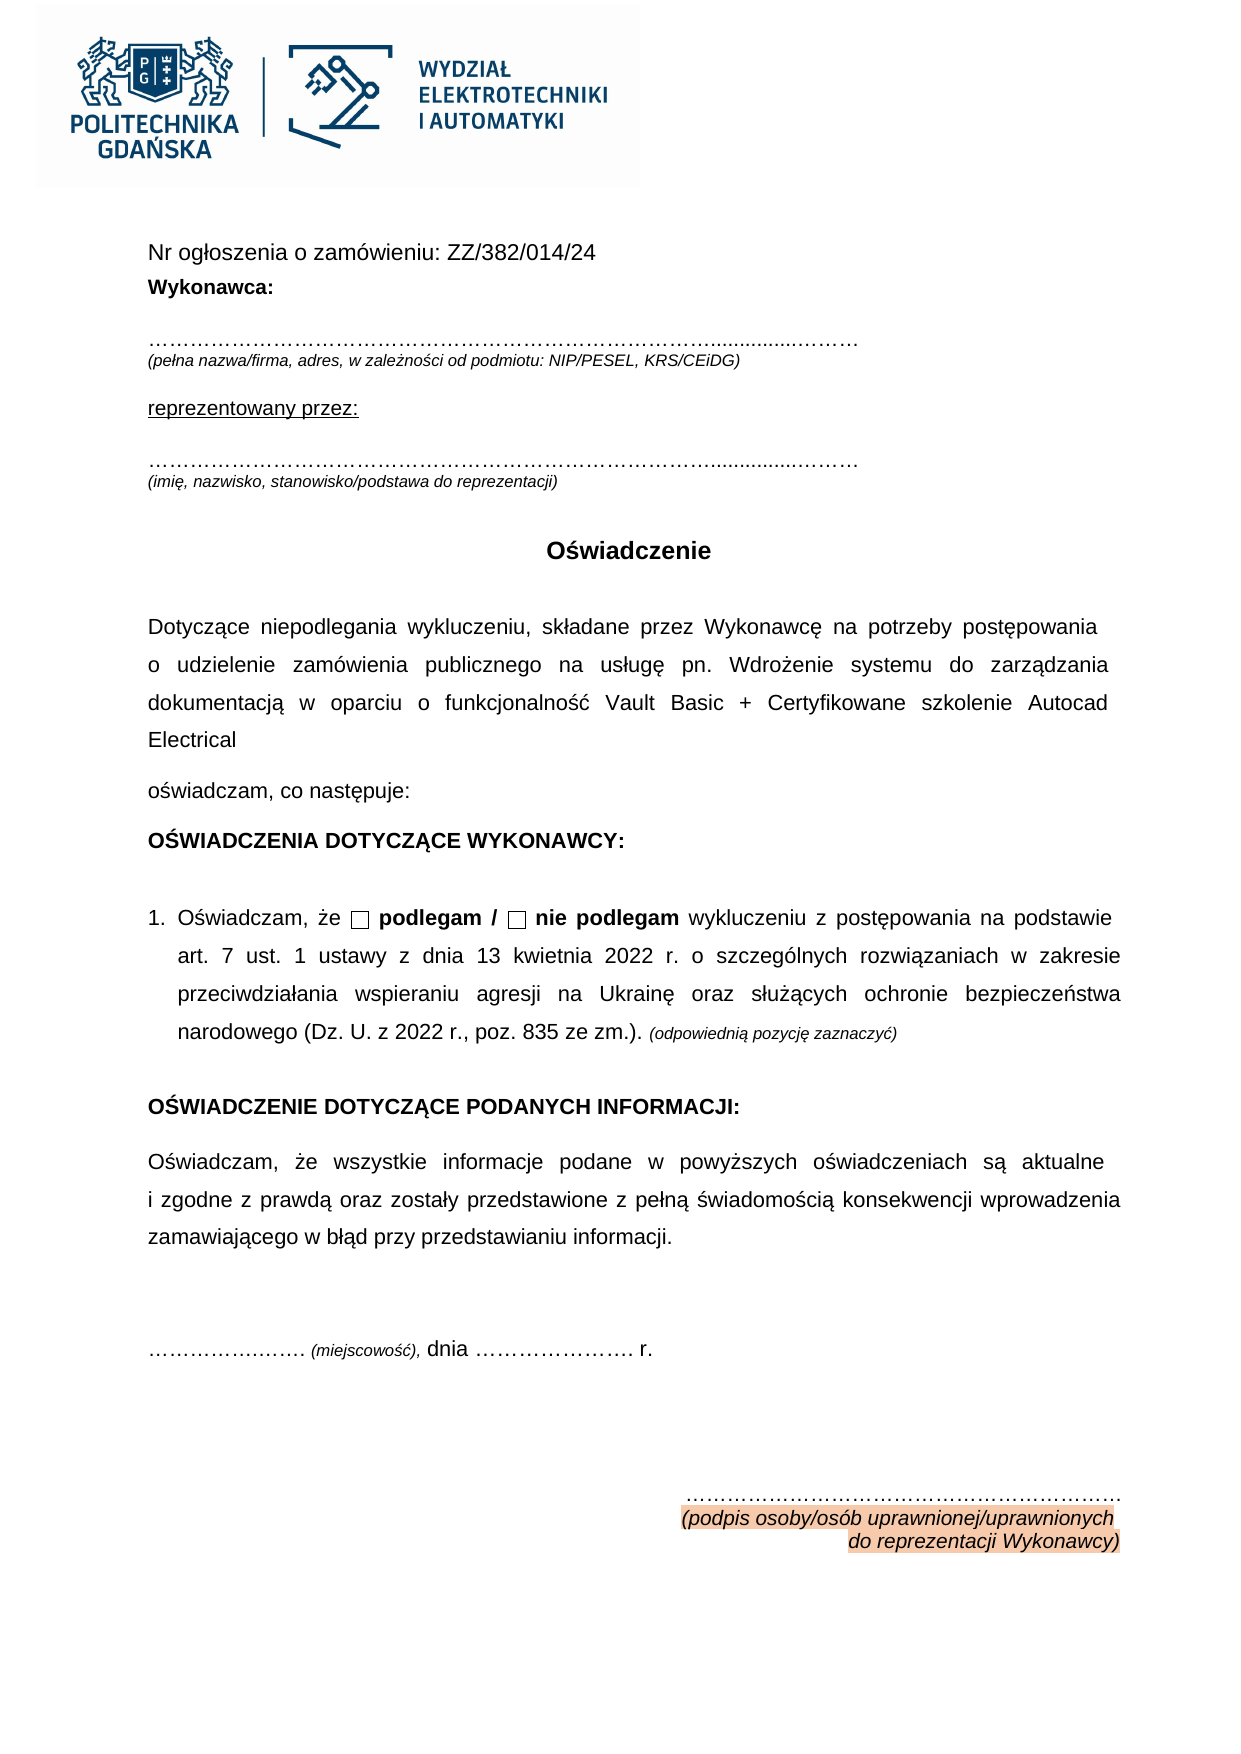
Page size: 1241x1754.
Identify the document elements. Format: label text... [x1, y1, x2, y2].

text ……………………………………………………… (podpis osoby/osób uprawnionej/uprawnionych do reprezentacji Wykonawcy) [148, 1481, 1122, 1553]
list Oświadczam, że podlegam / nie podlegam wykluczeniu z postępowania na podstawie art. 7 ust. 1 ustawy z dnia 13 kwietnia 2022 r. o szczególnych rozwiązaniach w zakresie przeciwdziałania wspieraniu agresji na Ukrainę oraz służących ochronie bezpieczeństwa narodowego (Dz. U. z 2022 r., poz. 835 ze zm.). (odpowiednią pozycję zaznaczyć) [148, 905, 1122, 1044]
text reprezentowany przez: [148, 396, 1122, 420]
text OŚWIADCZENIE DOTYCZĄCE PODANYCH INFORMACJI: [148, 1094, 1122, 1119]
text oświadczam, co następuje: [148, 777, 1109, 803]
text Dotyczące niepodlegania wykluczeniu, składane przez Wykonawcę na potrzeby postępowania o udzielenie zamówienia publicznego na usługę pn. Wdrożenie systemu do zarządzania dokumentacją w oparciu o funkcjonalność Vault Basic + Certyfikowane szkolenie Autocad Electrical [148, 614, 1109, 752]
text OŚWIADCZENIA DOTYCZĄCE WYKONAWCY: [148, 828, 1122, 853]
text Nr ogłoszenia o zamówieniu: ZZ/382/014/24 [148, 238, 1122, 265]
text ………………………………………………………………………...............……… [148, 447, 1122, 471]
text Wykonawca: [148, 275, 1122, 299]
text Oświadczam, że wszystkie informacje podane w powyższych oświadczeniach są aktualne i zgodne z prawdą oraz zostały przedstawione z pełną świadomością konsekwencji wprowadzenia zamawiającego w błąd przy przedstawianiu informacji. [148, 1149, 1122, 1249]
text Oświadczenie [148, 536, 1109, 597]
picture [36, 4, 641, 188]
text …………….……. (miejscowość), dnia …………………. r. [148, 1336, 1122, 1361]
text ………………………………………………………………………...............……… (pełna nazwa/firma, adres, w zależności od podmiotu: NIP/PESEL, KRS/CEiDG) [148, 327, 1122, 370]
text (imię, nazwisko, stanowisko/podstawa do reprezentacji) [148, 471, 1122, 491]
